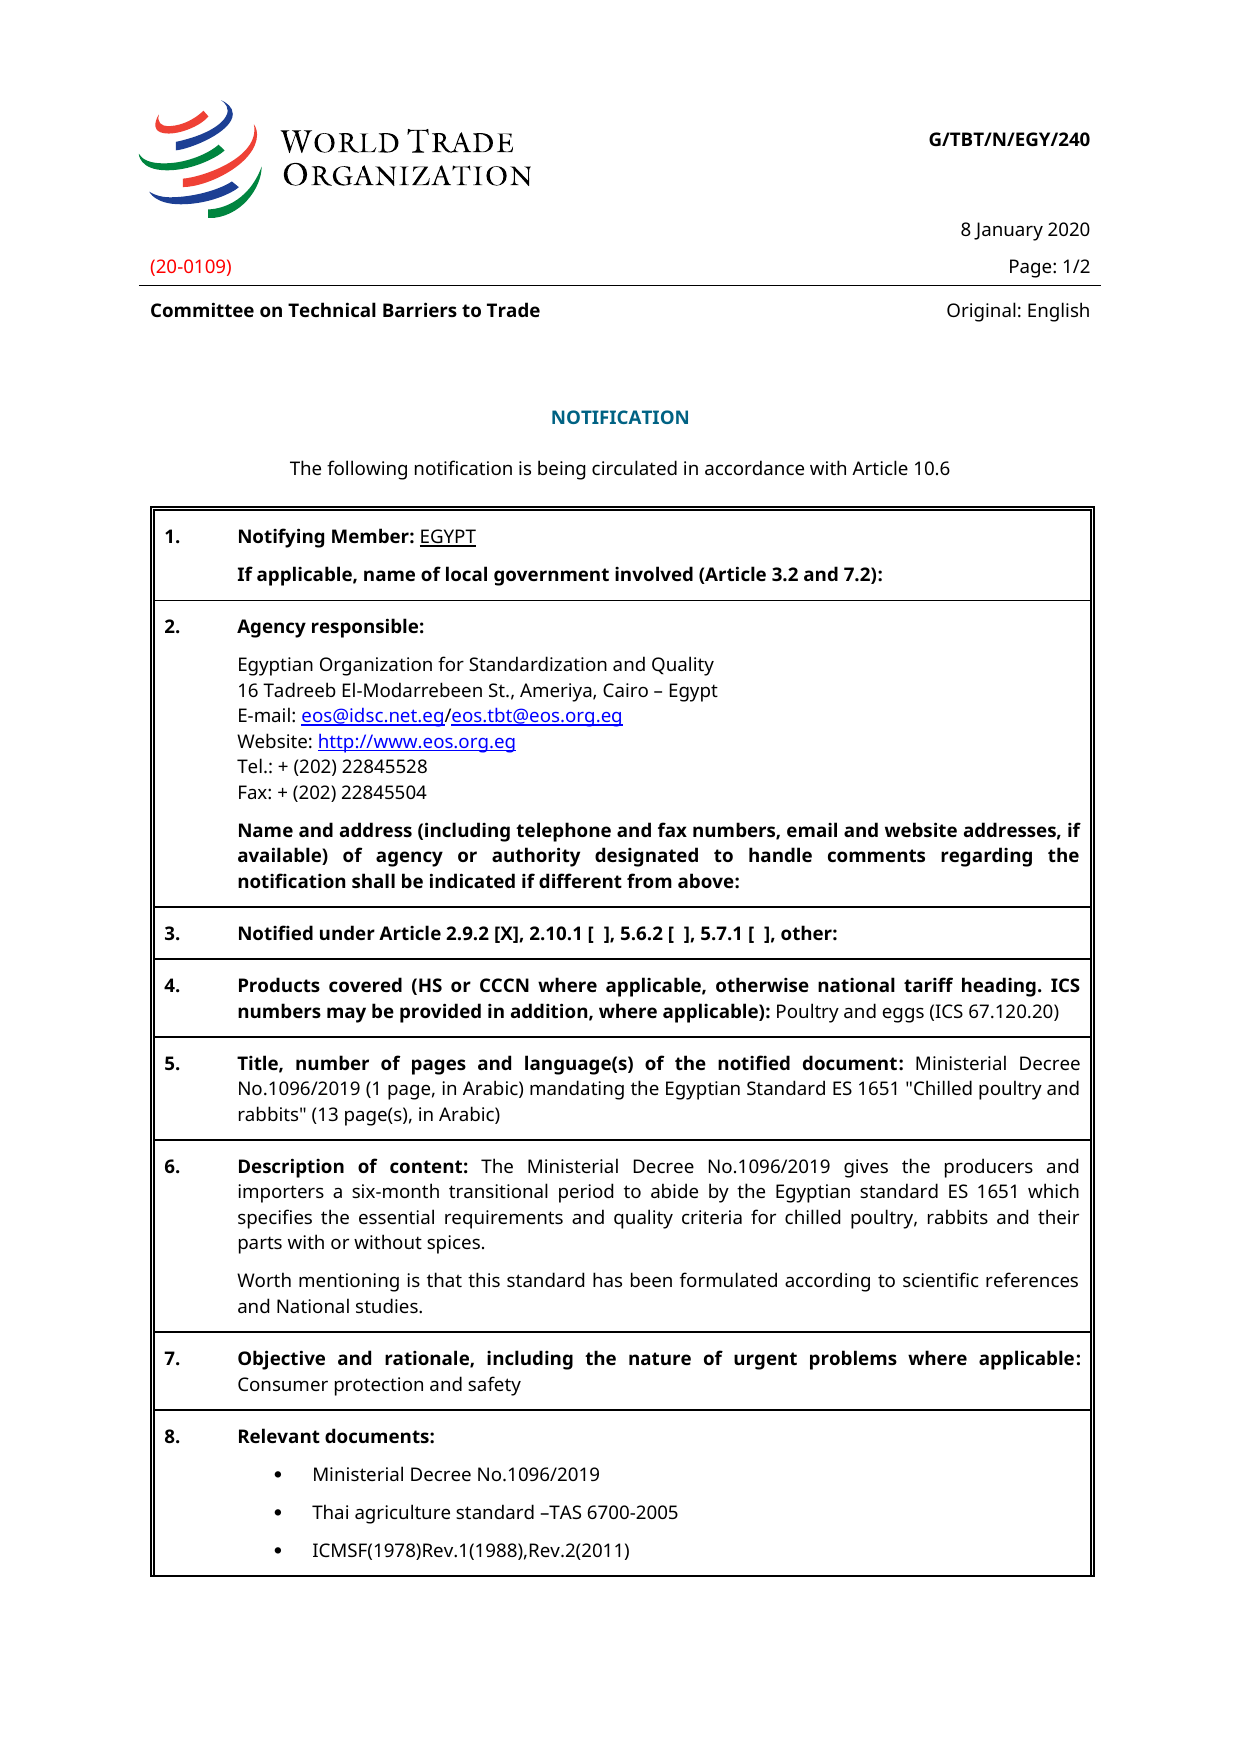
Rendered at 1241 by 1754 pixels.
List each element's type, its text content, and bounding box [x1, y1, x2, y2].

table_cell Title, number of pages and language(s) of the notified document: Ministerial Decree No.1096/2019 (1 page, in Arabic) mandating the Egyptian Standard ES 1651 "Chilled poultry and rabbits" (13 page(s), in Arabic) [225, 1038, 1090, 1139]
table_cell 2. [155, 601, 225, 906]
table_cell 5. [155, 1038, 225, 1139]
table_cell Agency responsible: Egyptian Organization for Standardization and Quality 16 Tadreeb El-Modarrebeen St., Ameriya, Cairo – Egypt E-mail: eos@idsc.net.eg/eos.tbt@eos.org.eg Website: http://www.eos.org.eg Tel.: + (202) 22845528 Fax: + (202) 22845504 Name and address (including telephone and fax numbers, email and website addresses, if available) of agency or authority designated to handle comments regarding the notification shall be indicated if different from above: [225, 601, 1090, 906]
table_cell Products covered (HS or CCCN where applicable, otherwise national tariff heading. ICS numbers may be provided in addition, where applicable): Poultry and eggs (ICS 67.120.20) [225, 960, 1090, 1036]
table_cell 8. [155, 1411, 225, 1575]
table_header Notifying Member: Egypt If applicable, name of local government involved (Article 3.2 and 7.2): [225, 511, 1090, 599]
title NOTIFICATION [150, 405, 1090, 430]
table_cell 4. [155, 960, 225, 1036]
table_cell 7. [155, 1333, 225, 1409]
table_header 1. [155, 511, 225, 599]
table_cell 3. [155, 908, 225, 958]
table_cell Relevant documents: Ministerial Decree No.1096/2019 Thai agriculture standard –TAS 6700-2005 ICMSF(1978)Rev.1(1988),Rev.2(2011) [225, 1411, 1090, 1575]
text The following notification is being circulated in accordance with Article 10.6 [150, 455, 1090, 481]
table_cell Objective and rationale, including the nature of urgent problems where applicable: Consumer protection and safety [225, 1333, 1090, 1409]
table_cell 6. [155, 1141, 225, 1331]
table_cell Description of content: The Ministerial Decree No.1096/2019 gives the producers and importers a six-month transitional period to abide by the Egyptian standard ES 1651 which specifies the essential requirements and quality criteria for chilled poultry, rabbits and their parts with or without spices. Worth mentioning is that this standard has been formulated according to scientific references and National studies. [225, 1141, 1090, 1331]
table_cell Notified under Article 2.9.2 [X], 2.10.1 [ ], 5.6.2 [ ], 5.7.1 [ ], other: [225, 908, 1090, 958]
